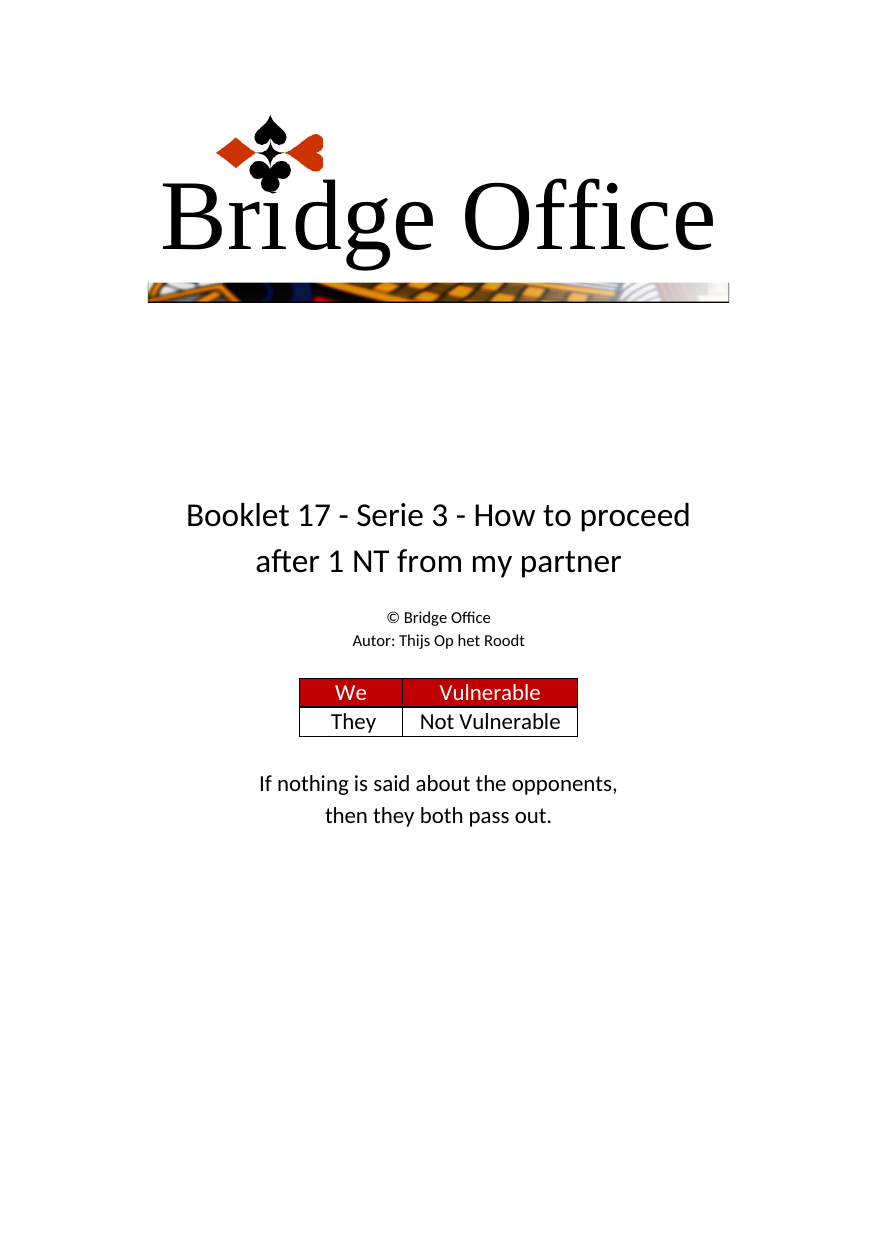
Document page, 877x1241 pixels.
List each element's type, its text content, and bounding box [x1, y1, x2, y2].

text then they both pass out. [148, 801, 729, 829]
picture [147, 283, 730, 303]
table_cell They [300, 708, 402, 736]
text Booklet 17 - Serie 3 - How to proceed after 1 NT from my partner © Bridge Office [148, 447, 729, 628]
text Autor: Thijs Op het Roodt [148, 631, 729, 651]
table_header Vulnerable [403, 679, 577, 706]
table_header We [300, 679, 402, 706]
text If nothing is said about the opponents, [148, 769, 729, 797]
table_cell Not Vulnerable [403, 708, 577, 736]
